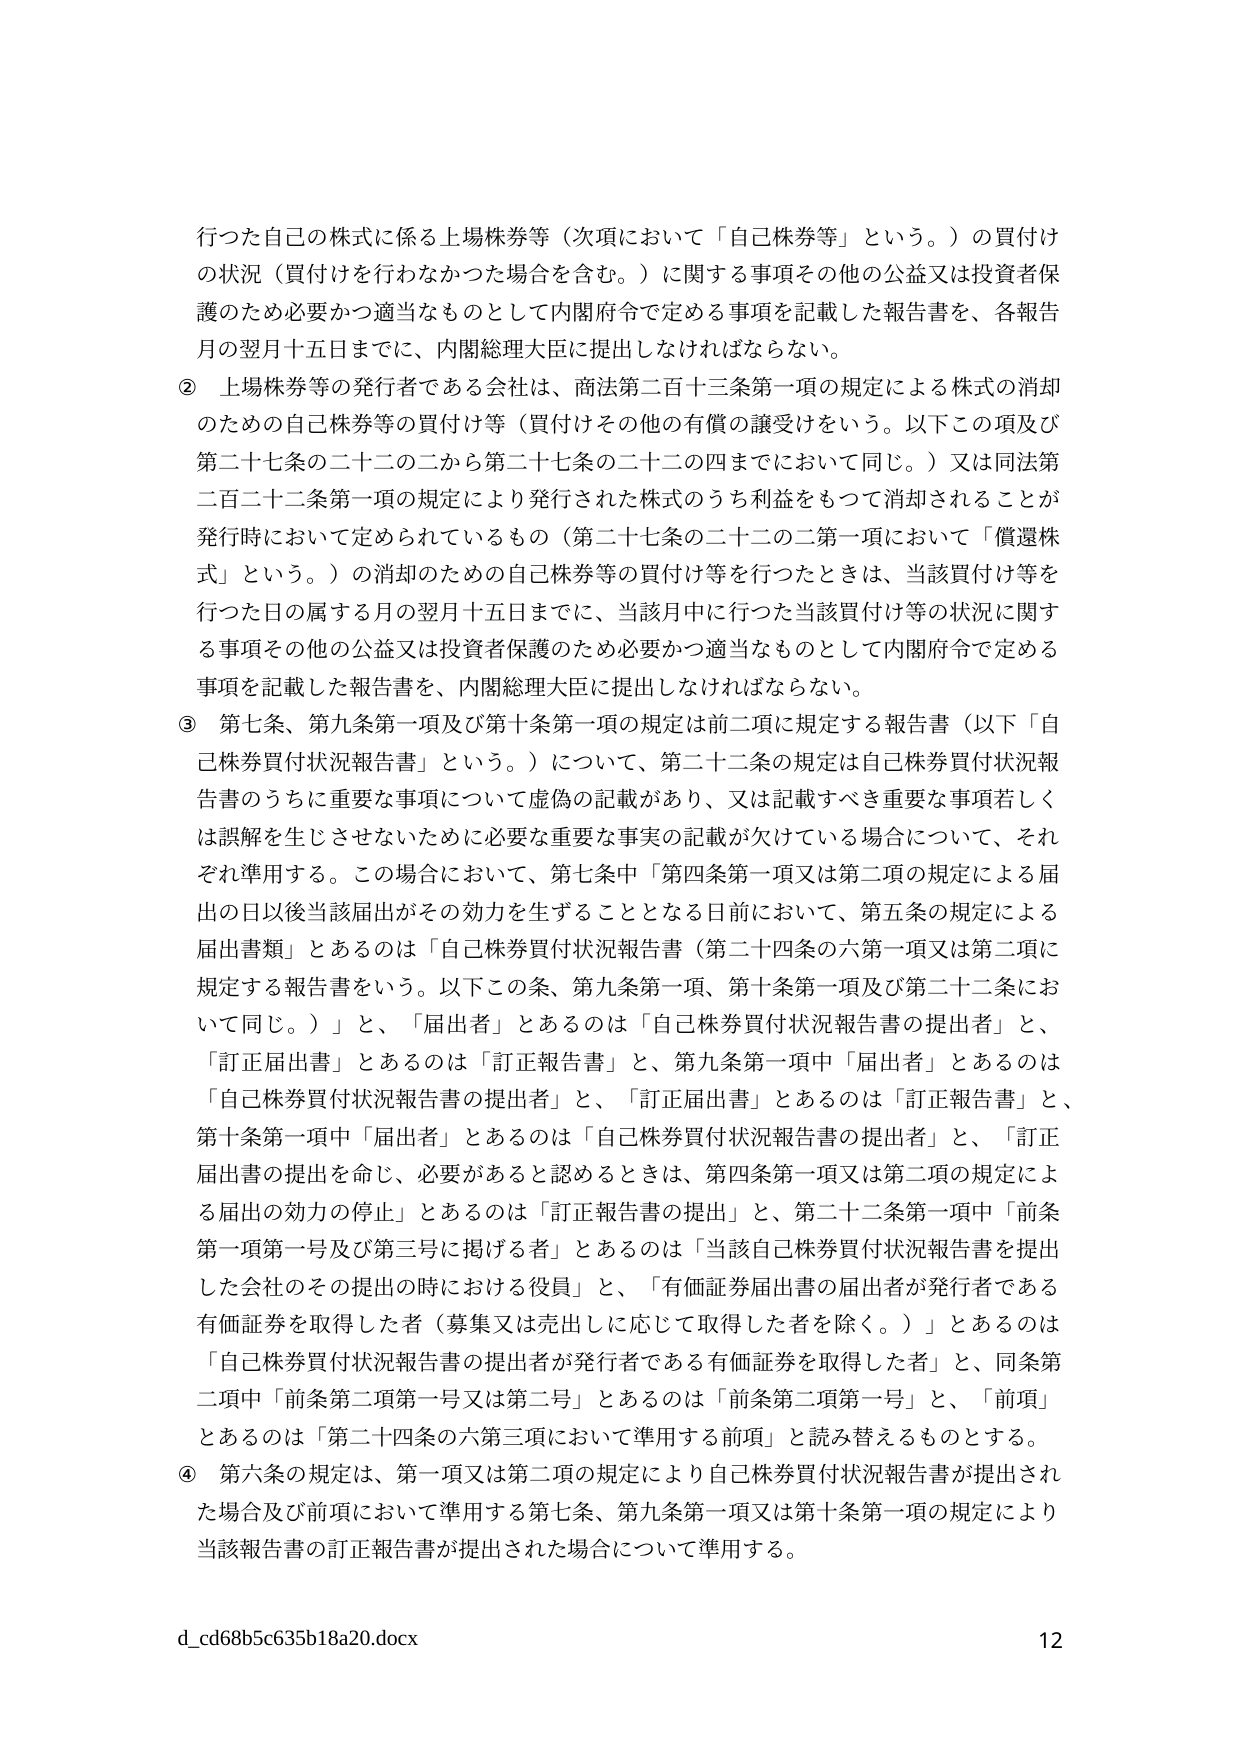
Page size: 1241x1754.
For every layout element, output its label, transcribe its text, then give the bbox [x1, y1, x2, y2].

text ④ 第六条の規定は、第一項又は第二項の規定により自己株券買付状況報告書が提出された場合及び前項において準用する第七条、第九条第一項又は第十条第一項の規定により当該報告書の訂正報告書が提出された場合について準用する。 [177, 1454, 1063, 1567]
text ③ 第七条、第九条第一項及び第十条第一項の規定は前二項に規定する報告書（以下「自己株券買付状況報告書」という。）について、第二十二条の規定は自己株券買付状況報告書のうちに重要な事項について虚偽の記載があり、又は記載すべき重要な事項若しくは誤解を生じさせないために必要な重要な事実の記載が欠けている場合について、それぞれ準用する。この場合において、第七条中「第四条第一項又は第二項の規定による届出の日以後当該届出がその効力を生ずることとなる日前において、第五条の規定による届出書類」とあるのは「自己株券買付状況報告書（第二十四条の六第一項又は第二項に規定する報告書をいう。以下この条、第九条第一項、第十条第一項及び第二十二条において同じ。）」と、「届出者」とあるのは「自己株券買付状況報告書の提出者」と、「訂正届出書」とあるのは「訂正報告書」と、第九条第一項中「届出者」とあるのは「自己株券買付状況報告書の提出者」と、「訂正届出書」とあるのは「訂正報告書」と、第十条第一項中「届出者」とあるのは「自己株券買付状況報告書の提出者」と、「訂正届出書の提出を命じ、必要があると認めるときは、第四条第一項又は第二項の規定による届出の効力の停止」とあるのは「訂正報告書の提出」と、第二十二条第一項中「前条第一項第一号及び第三号に掲げる者」とあるのは「当該自己株券買付状況報告書を提出した会社のその提出の時における役員」と、「有価証券届出書の届出者が発行者である有価証券を取得した者（募集又は売出しに応じて取得した者を除く。）」とあるのは「自己株券買付状況報告書の提出者が発行者である有価証券を取得した者」と、同条第二項中「前条第二項第一号又は第二号」とあるのは「前条第二項第一号」と、「前項」とあるのは「第二十四条の六第三項において準用する前項」と読み替えるものとする。 [177, 704, 1063, 1454]
text ② 上場株券等の発行者である会社は、商法第二百十三条第一項の規定による株式の消却のための自己株券等の買付け等（買付けその他の有償の譲受けをいう。以下この項及び第二十七条の二十二の二から第二十七条の二十二の四までにおいて同じ。）又は同法第二百二十二条第一項の規定により発行された株式のうち利益をもつて消却されることが発行時において定められているもの（第二十七条の二十二の二第一項において「償還株式」という。）の消却のための自己株券等の買付け等を行つたときは、当該買付け等を行つた日の属する月の翌月十五日までに、当該月中に行つた当該買付け等の状況に関する事項その他の公益又は投資者保護のため必要かつ適当なものとして内閣府令で定める事項を記載した報告書を、内閣総理大臣に提出しなければならない。 [177, 367, 1063, 704]
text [177, 217, 1063, 367]
